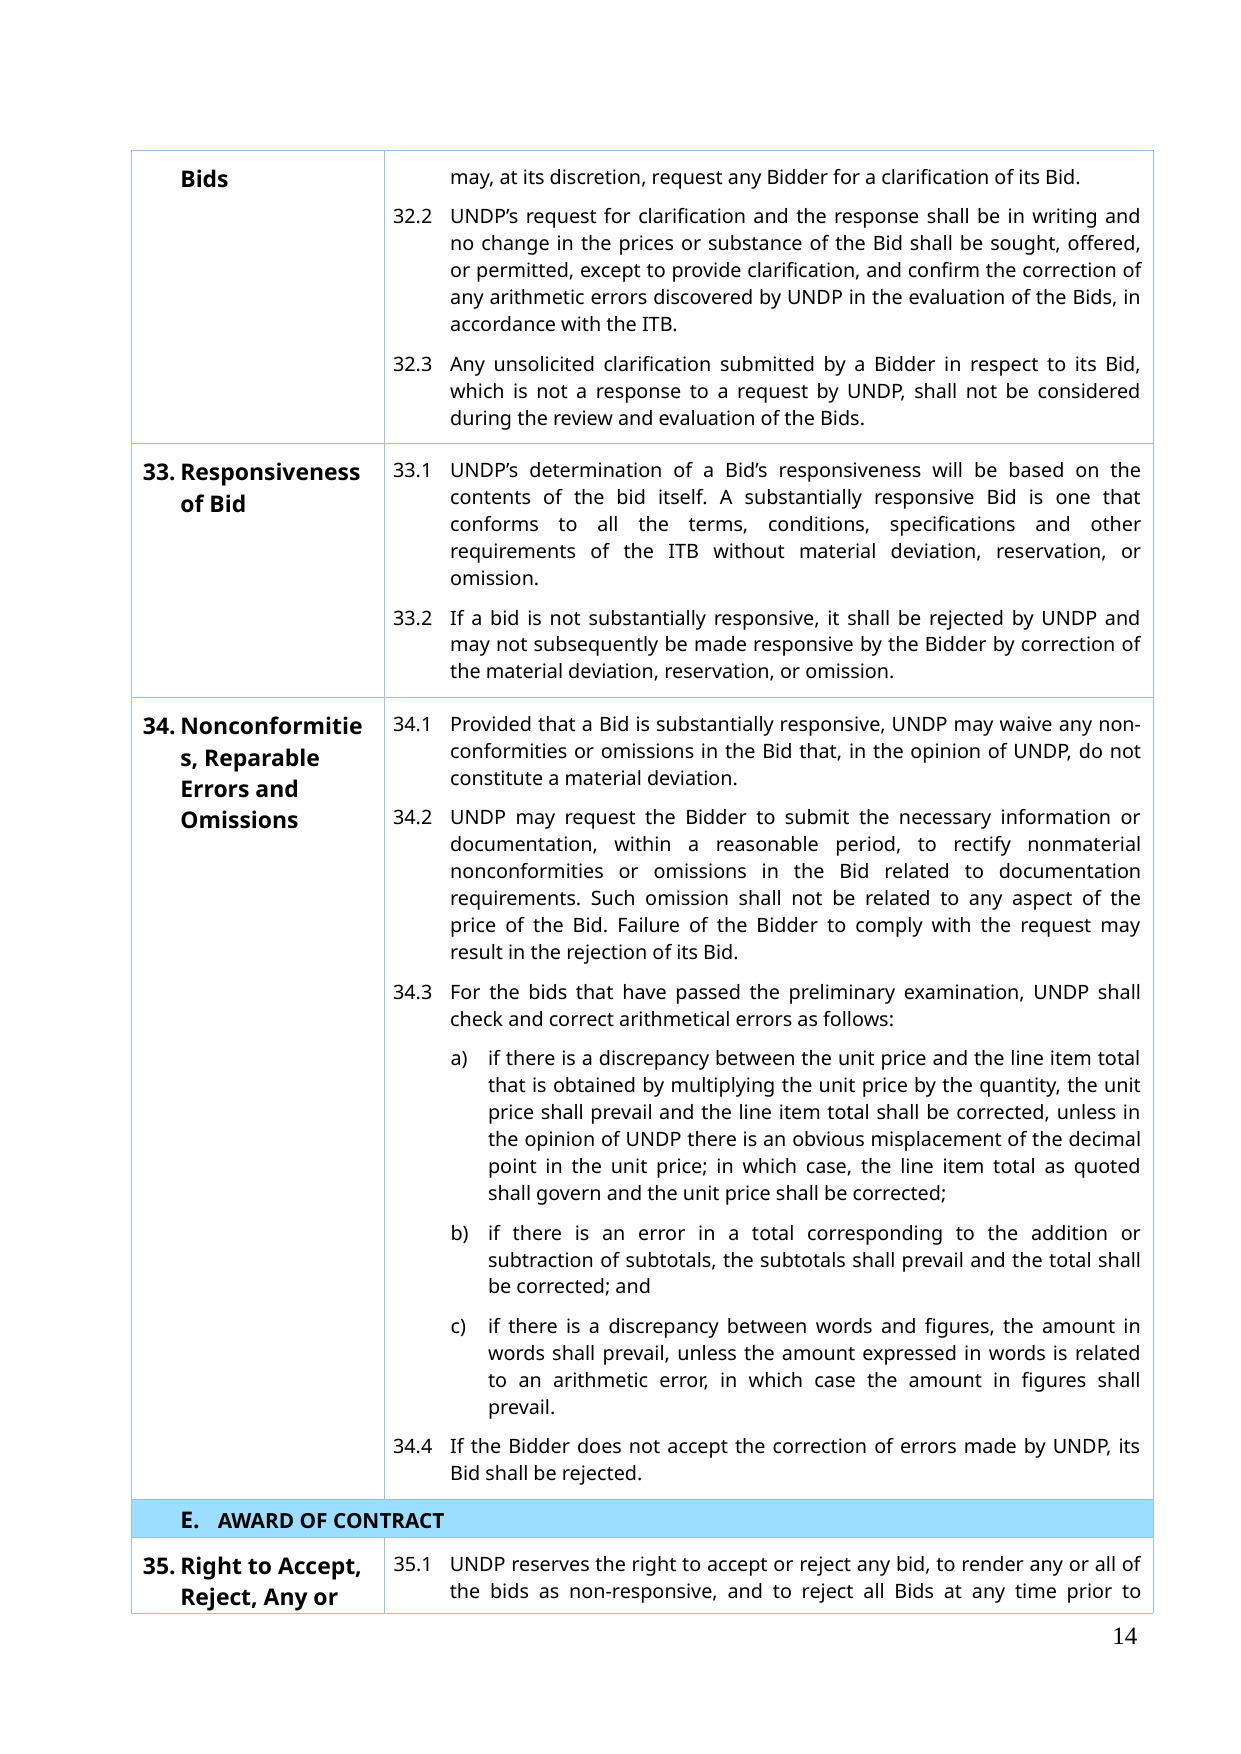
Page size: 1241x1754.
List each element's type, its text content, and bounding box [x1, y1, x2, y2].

table_cell UNDP’s determination of a Bid’s responsiveness will be based on the contents of the bid itself. A substantially responsive Bid is one that conforms to all the terms, conditions, specifications and other requirements of the ITB without material deviation, reservation, or omission. If a bid is not substantially responsive, it shall be rejected by UNDP and may not subsequently be made responsive by the Bidder by correction of the material deviation, reservation, or omission. [385, 444, 1153, 697]
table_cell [385, 1538, 1153, 1612]
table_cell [132, 1538, 384, 1612]
table_cell Nonconformities, Reparable Errors and Omissions [132, 698, 384, 1499]
table_cell Provided that a Bid is substantially responsive, UNDP may waive any non-conformities or omissions in the Bid that, in the opinion of UNDP, do not constitute a material deviation. UNDP may request the Bidder to submit the necessary information or documentation, within a reasonable period, to rectify nonmaterial nonconformities or omissions in the Bid related to documentation requirements. Such omission shall not be related to any aspect of the price of the Bid. Failure of the Bidder to comply with the request may result in the rejection of its Bid. For the bids that have passed the preliminary examination, UNDP shall check and correct arithmetical errors as follows: if there is a discrepancy between the unit price and the line item total that is obtained by multiplying the unit price by the quantity, the unit price shall prevail and the line item total shall be corrected, unless in the opinion of UNDP there is an obvious misplacement of the decimal point in the unit price; in which case, the line item total as quoted shall govern and the unit price shall be corrected; if there is an error in a total corresponding to the addition or subtraction of subtotals, the subtotals shall prevail and the total shall be corrected; and if there is a discrepancy between words and figures, the amount in words shall prevail, unless the amount expressed in words is related to an arithmetic error, in which case the amount in figures shall prevail. If the Bidder does not accept the correction of errors made by UNDP, its Bid shall be rejected. [385, 698, 1153, 1499]
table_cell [132, 151, 384, 443]
table_cell AWARD OF CONTRACT [132, 1500, 1153, 1537]
table_cell Responsiveness of Bid [132, 444, 384, 697]
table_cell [385, 151, 1153, 443]
